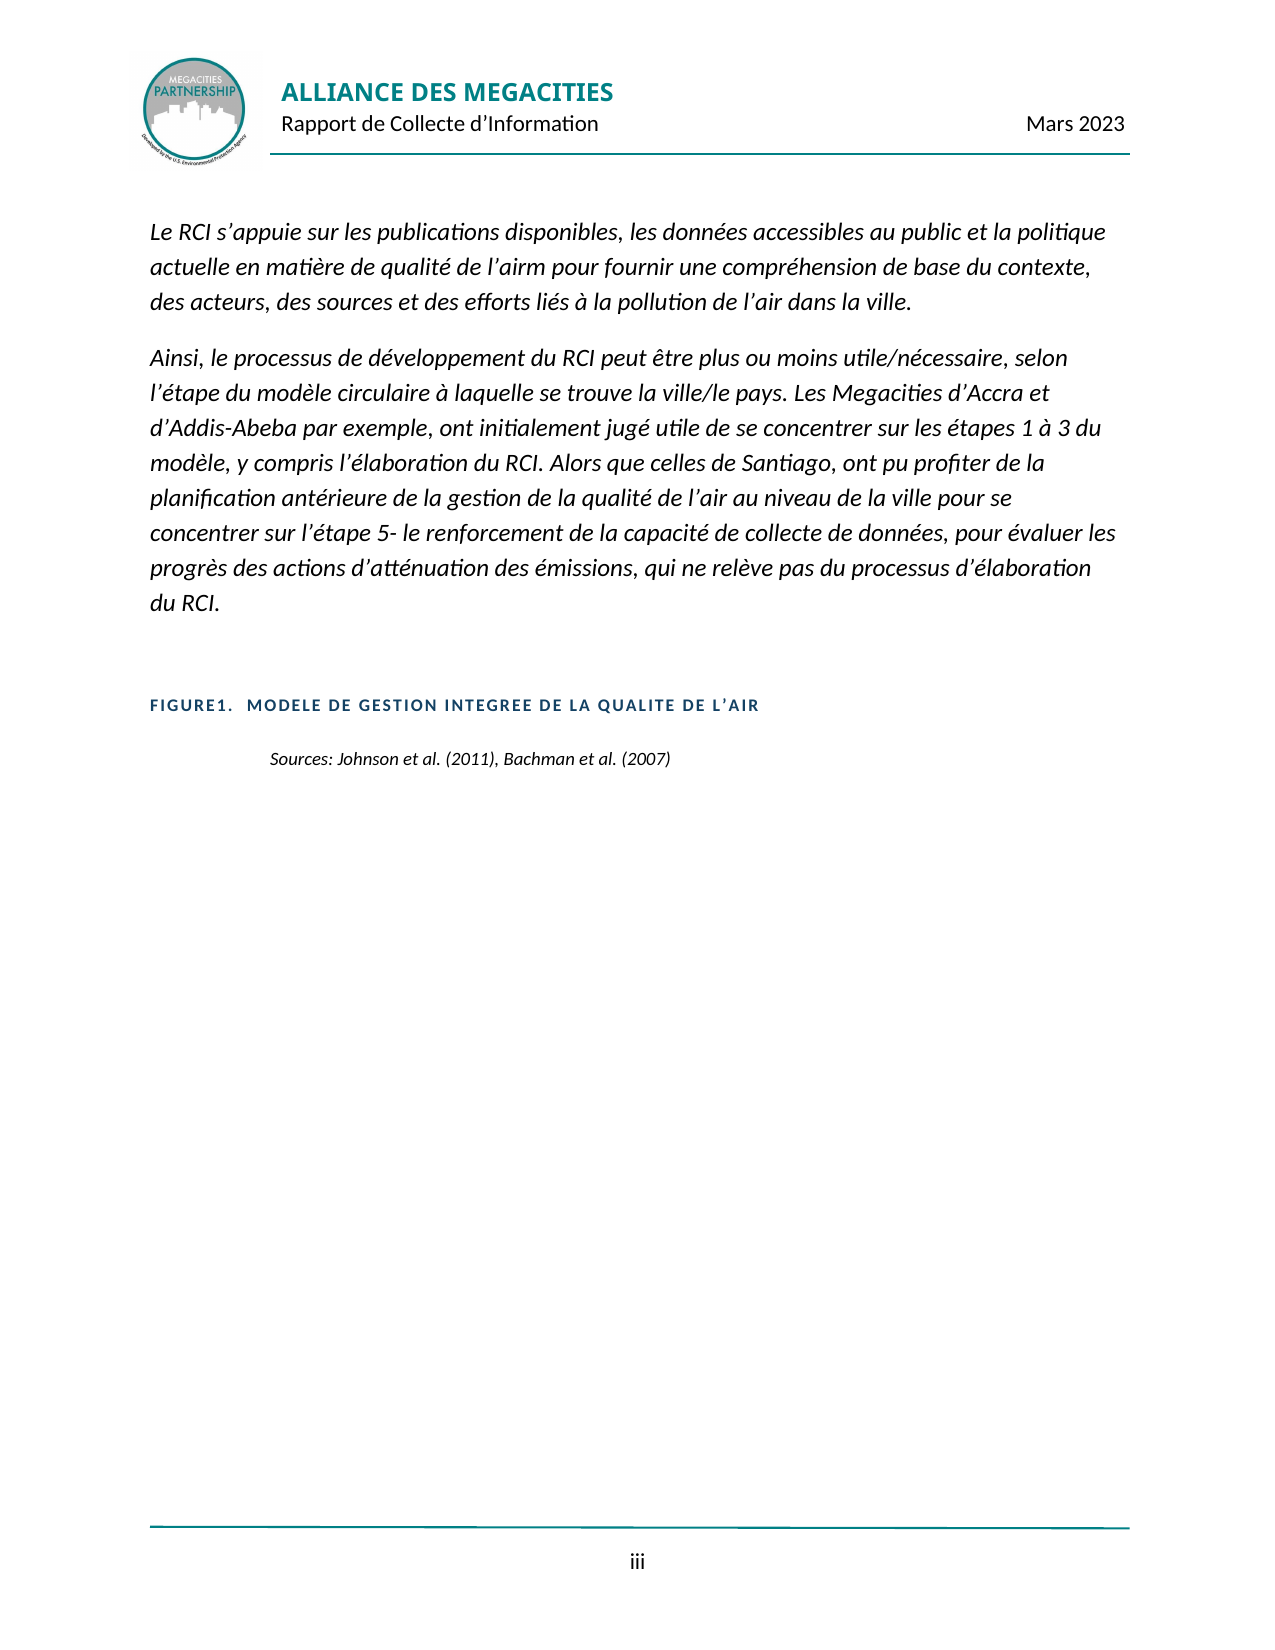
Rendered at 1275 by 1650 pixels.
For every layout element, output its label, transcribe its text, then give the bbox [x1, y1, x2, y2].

text Figure1. Modele de gestion Integree de la qualite de l’air [150, 694, 1125, 715]
text Sources: Johnson et al. (2011), Bachman et al. (2007) [150, 739, 1125, 770]
picture [129, 51, 263, 171]
text Ainsi, le processus de développement du RCI peut être plus ou moins utile/nécessaire, selon l’étape du modèle circulaire à laquelle se trouve la ville/le pays. Les Megacities d’Accra et d’Addis-Abeba par exemple, ont initialement jugé utile de se concentrer sur les étapes 1 à 3 du modèle, y compris l’élaboration du RCI. Alors que celles de Santiago, ont pu profiter de la planification antérieure de la gestion de la qualité de l’air au niveau de la ville pour se concentrer sur l’étape 5- le renforcement de la capacité de collecte de données, pour évaluer les progrès des actions d’atténuation des émissions, qui ne relève pas du processus d’élaboration du RCI. [150, 342, 1125, 617]
text Le RCI s’appuie sur les publications disponibles, les données accessibles au public et la politique actuelle en matière de qualité de l’airm pour fournir une compréhension de base du contexte, des acteurs, des sources et des efforts liés à la pollution de l’air dans la ville. [150, 216, 1125, 317]
